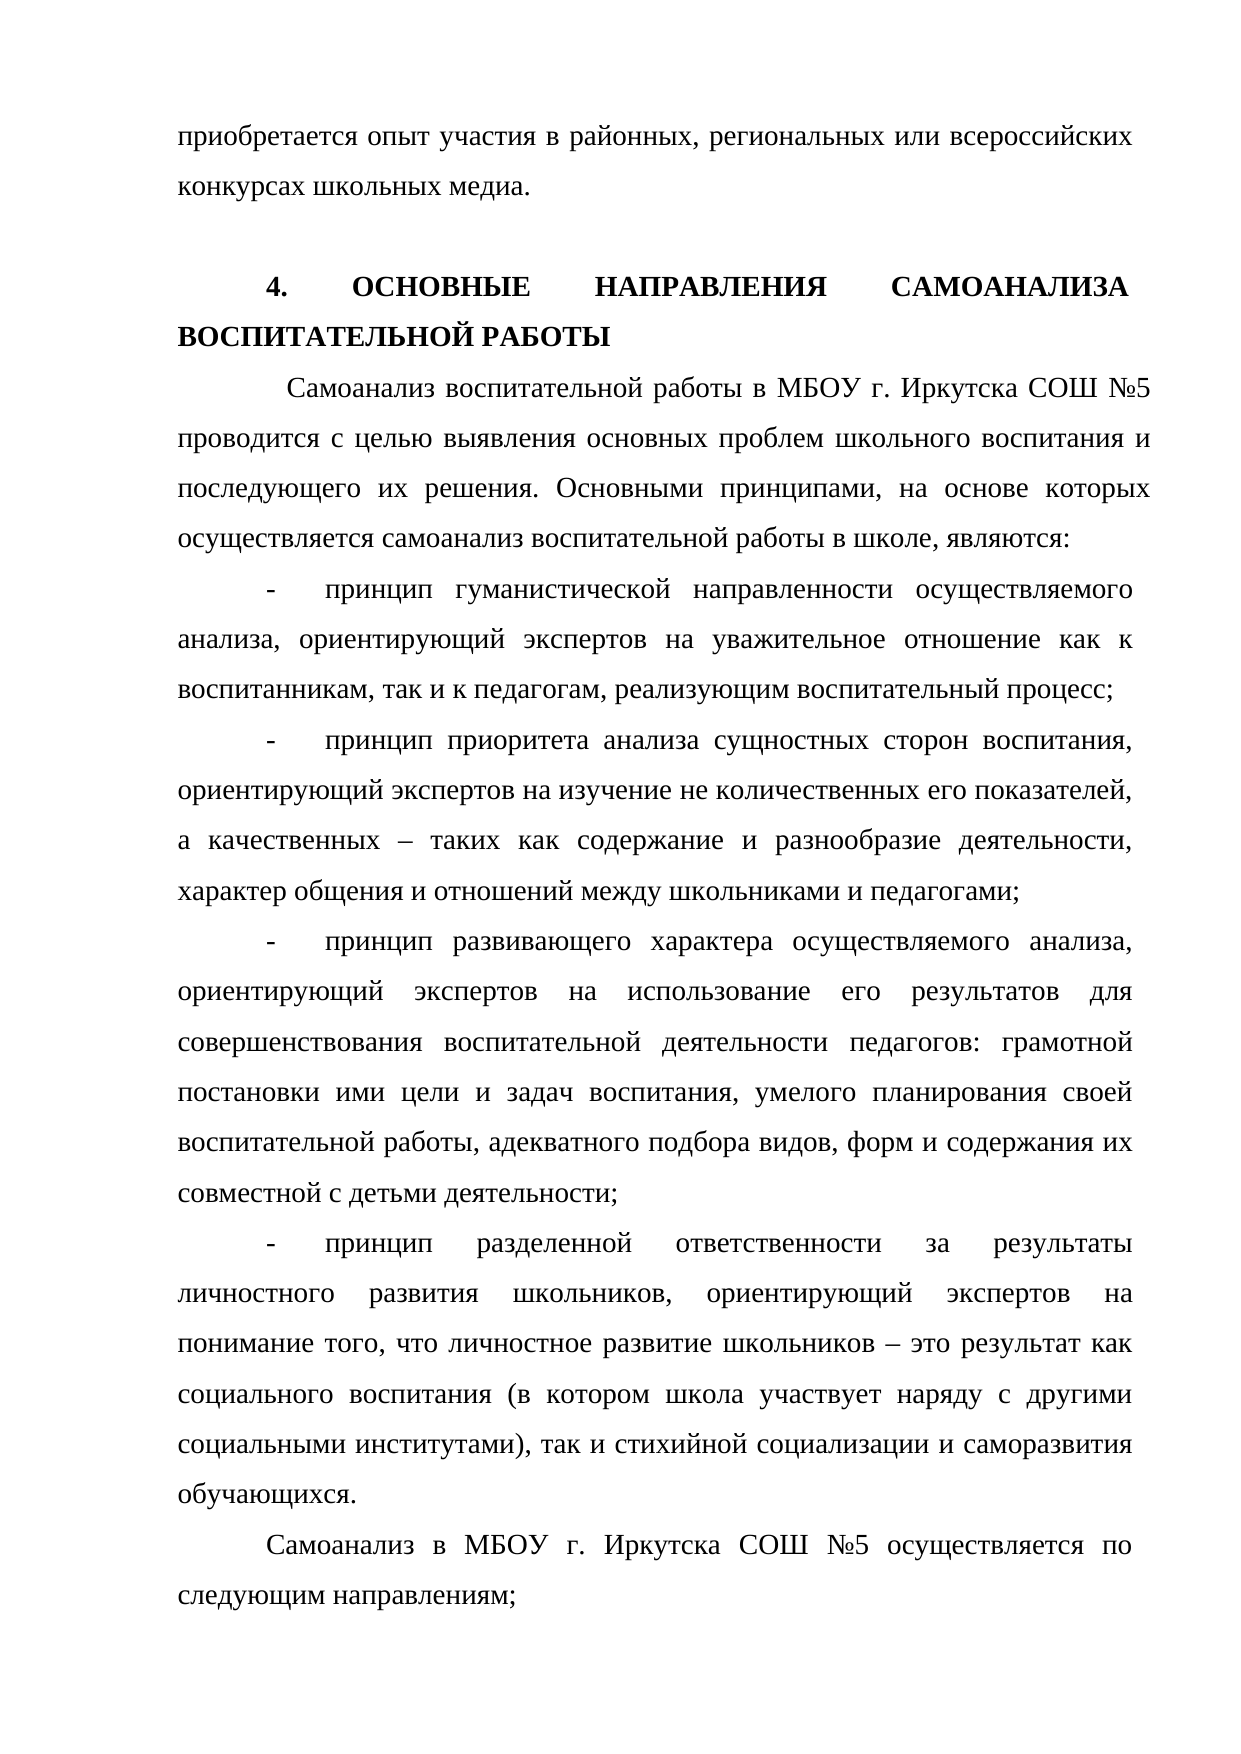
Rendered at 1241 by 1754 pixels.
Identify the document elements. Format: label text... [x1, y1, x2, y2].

list принцип разделенной ответственности за результаты личностного развития школьников, ориентирующий экспертов на понимание того, что личностное развитие школьников – это результат как социального воспитания (в котором школа участвует наряду с другими социальными институтами), так и стихийной социализации и саморазвития обучающихся. [177, 1225, 1133, 1510]
list принцип приоритета анализа сущностных сторон воспитания, ориентирующий экспертов на изучение не количественных его показателей, а качественных – таких как содержание и разнообразие деятельности, характер общения и отношений между школьниками и педагогами; [177, 722, 1133, 906]
subtitle 4. ОСНОВНЫЕ НАПРАВЛЕНИЯ САМОАНАЛИЗА ВОСПИТАТЕЛЬНОЙ РАБОТЫ [177, 269, 1129, 353]
list принцип развивающего характера осуществляемого анализа, ориентирующий экспертов на использование его результатов для совершенствования воспитательной деятельности педагогов: грамотной постановки ими цели и задач воспитания, умелого планирования своей воспитательной работы, адекватного подбора видов, форм и содержания их совместной с детьми деятельности; [177, 923, 1133, 1208]
text Самоанализ в МБОУ г. Иркутска СОШ №5 осуществляется по следующим направлениям; [177, 1527, 1133, 1611]
list принцип гуманистической направленности осуществляемого анализа, ориентирующий экспертов на уважительное отношение как к воспитанникам, так и к педагогам, реализующим воспитательный процесс; [177, 571, 1133, 705]
text Самоанализ воспитательной работы в МБОУ г. Иркутска СОШ №5 проводится с целью выявления основных проблем школьного воспитания и последующего их решения. Основными принципами, на основе которых осуществляется самоанализ воспитательной работы в школе, являются: [177, 370, 1152, 554]
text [177, 118, 1133, 202]
